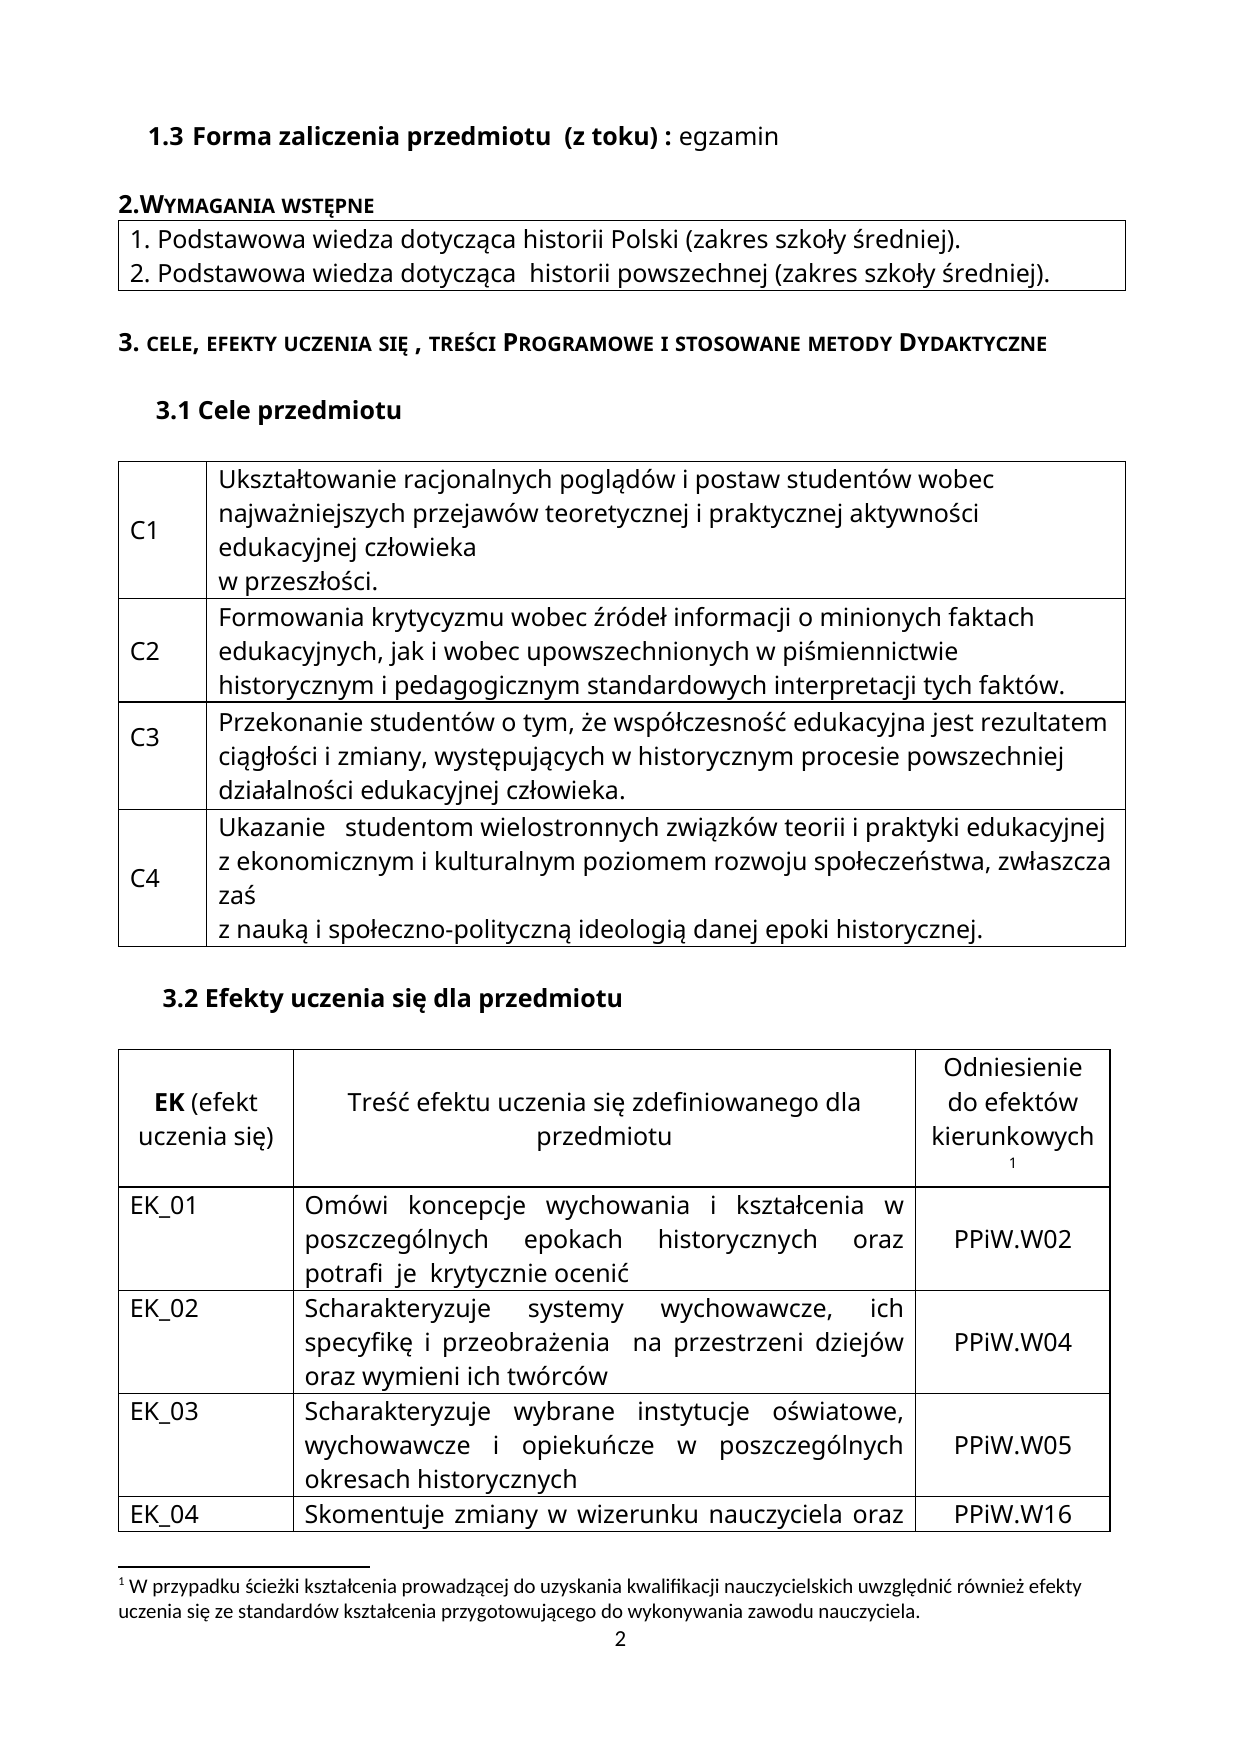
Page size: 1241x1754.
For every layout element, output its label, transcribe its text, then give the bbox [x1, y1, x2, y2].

table_cell C3 [119, 703, 206, 808]
text 3.2 Efekty uczenia się dla przedmiotu [162, 981, 1122, 1015]
table_cell Omówi koncepcje wychowania i kształcenia w poszczególnych epokach historycznych oraz potrafi je krytycznie ocenić [294, 1188, 915, 1289]
table_cell EK_04 [119, 1497, 293, 1531]
text 3. cele, efekty uczenia się , treści Programowe i stosowane metody Dydaktyczne [118, 324, 1122, 359]
table_header Treść efektu uczenia się zdefiniowanego dla przedmiotu [294, 1050, 915, 1186]
table_header Odniesienie do efektów kierunkowych [916, 1050, 1109, 1186]
table_cell Scharakteryzuje systemy wychowawcze, ich specyfikę i przeobrażenia na przestrzeni dziejów oraz wymieni ich twórców [294, 1291, 915, 1393]
text 3.1 Cele przedmiotu [156, 393, 1122, 427]
table_cell PPiW.W05 [916, 1394, 1109, 1496]
table_cell Scharakteryzuje wybrane instytucje oświatowe, wychowawcze i opiekuńcze w poszczególnych okresach historycznych [294, 1394, 915, 1496]
table_cell C2 [119, 599, 206, 701]
text 1.3 Forma zaliczenia przedmiotu (z toku) : egzamin [148, 118, 1122, 152]
table_cell EK_02 [119, 1291, 293, 1393]
table_cell EK_01 [119, 1188, 293, 1289]
table_cell PPiW.W16 [916, 1497, 1109, 1531]
table_header C1 [119, 462, 206, 598]
table_header EK (efekt uczenia się) [119, 1050, 293, 1186]
table_header 1. Podstawowa wiedza dotycząca historii Polski (zakres szkoły średniej). 2. Podstawowa wiedza dotycząca historii powszechnej (zakres szkoły średniej). [119, 221, 1125, 289]
table_cell EK_03 [119, 1394, 293, 1496]
table_cell PPiW.W04 [916, 1291, 1109, 1393]
table_cell Formowania krytycyzmu wobec źródeł informacji o minionych faktach edukacyjnych, jak i wobec upowszechnionych w piśmiennictwie historycznym i pedagogicznym standardowych interpretacji tych faktów. [207, 599, 1125, 701]
table_cell Ukazanie studentom wielostronnych związków teorii i praktyki edukacyjnej z ekonomicznym i kulturalnym poziomem rozwoju społeczeństwa, zwłaszcza zaś z nauką i społeczno-polityczną ideologią danej epoki historycznej. [207, 810, 1125, 946]
table_cell PPiW.W02 [916, 1188, 1109, 1289]
table_header Ukształtowanie racjonalnych poglądów i postaw studentów wobec najważniejszych przejawów teoretycznej i praktycznej aktywności edukacyjnej człowieka w przeszłości. [207, 462, 1125, 598]
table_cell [294, 1497, 915, 1531]
table_cell C4 [119, 810, 206, 946]
text 2.Wymagania wstępne [118, 186, 1122, 220]
table_cell Przekonanie studentów o tym, że współczesność edukacyjna jest rezultatem ciągłości i zmiany, występujących w historycznym procesie powszechniej działalności edukacyjnej człowieka. [207, 703, 1125, 808]
